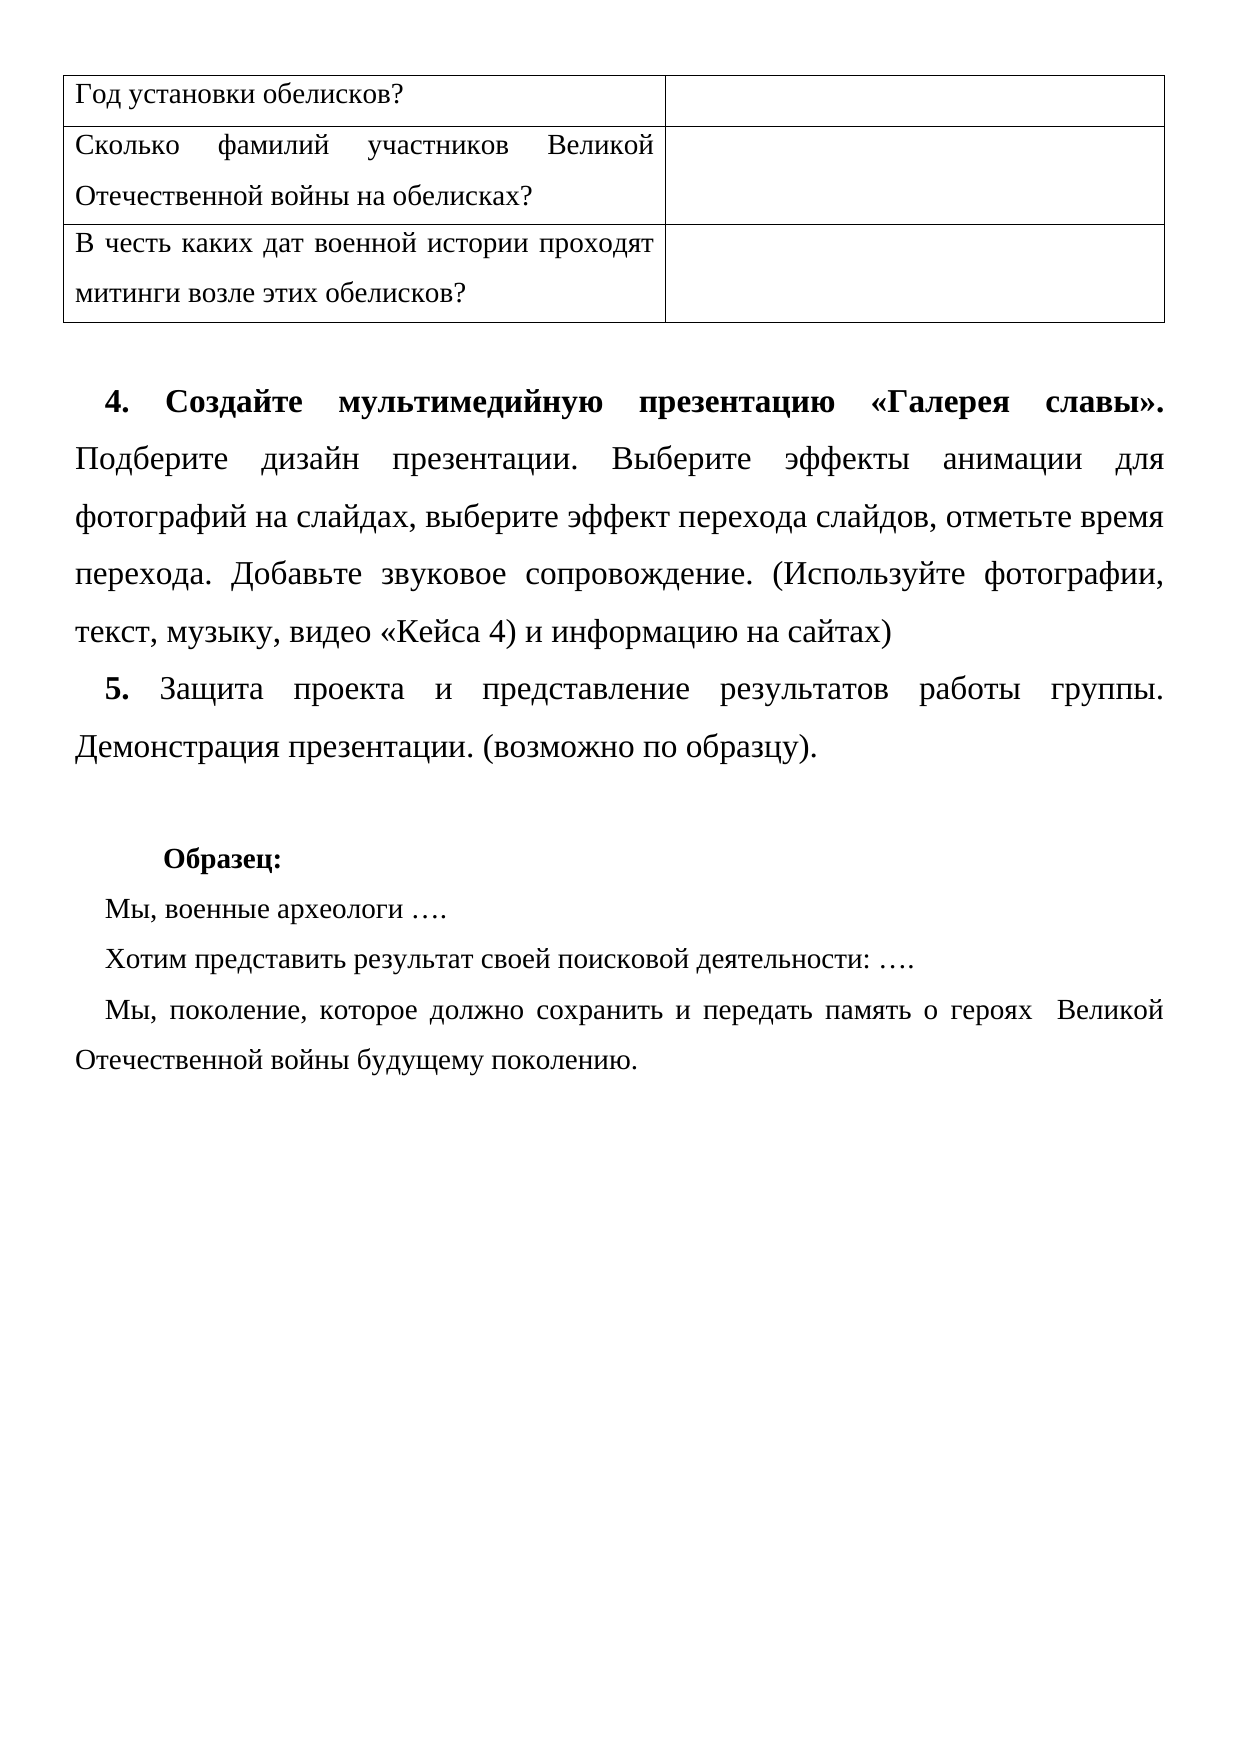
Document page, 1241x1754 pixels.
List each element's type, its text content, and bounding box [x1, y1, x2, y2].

table_cell [666, 127, 1164, 224]
table_cell Сколько фамилий участников Великой Отечественной войны на обелисках? [64, 127, 665, 224]
text Образец: [75, 841, 1165, 874]
table_cell В честь каких дат военной истории проходят митинги возле этих обелисков? [64, 225, 665, 322]
table_cell [666, 76, 1164, 126]
text 5. Защита проекта и представление результатов работы группы. Демонстрация презентации. (возможно по образцу). [75, 668, 1165, 764]
text Мы, военные археологи …. [75, 891, 1165, 925]
table_cell [666, 225, 1164, 322]
text 4. Создайте мультимедийную презентацию «Галерея славы». Подберите дизайн презентации. Выберите эффекты анимации для фотографий на слайдах, выберите эффект перехода слайдов, отметьте время перехода. Добавьте звуковое сопровождение. (Используйте фотографии, текст, музыку, видео «Кейса 4) и информацию на сайтах) [75, 381, 1165, 649]
table_cell Год установки обелисков? [64, 76, 665, 126]
text Хотим представить результат своей поисковой деятельности: …. [75, 941, 1165, 975]
text Мы, поколение, которое должно сохранить и передать память о героях Великой Отечественной войны будущему поколению. [75, 992, 1165, 1076]
